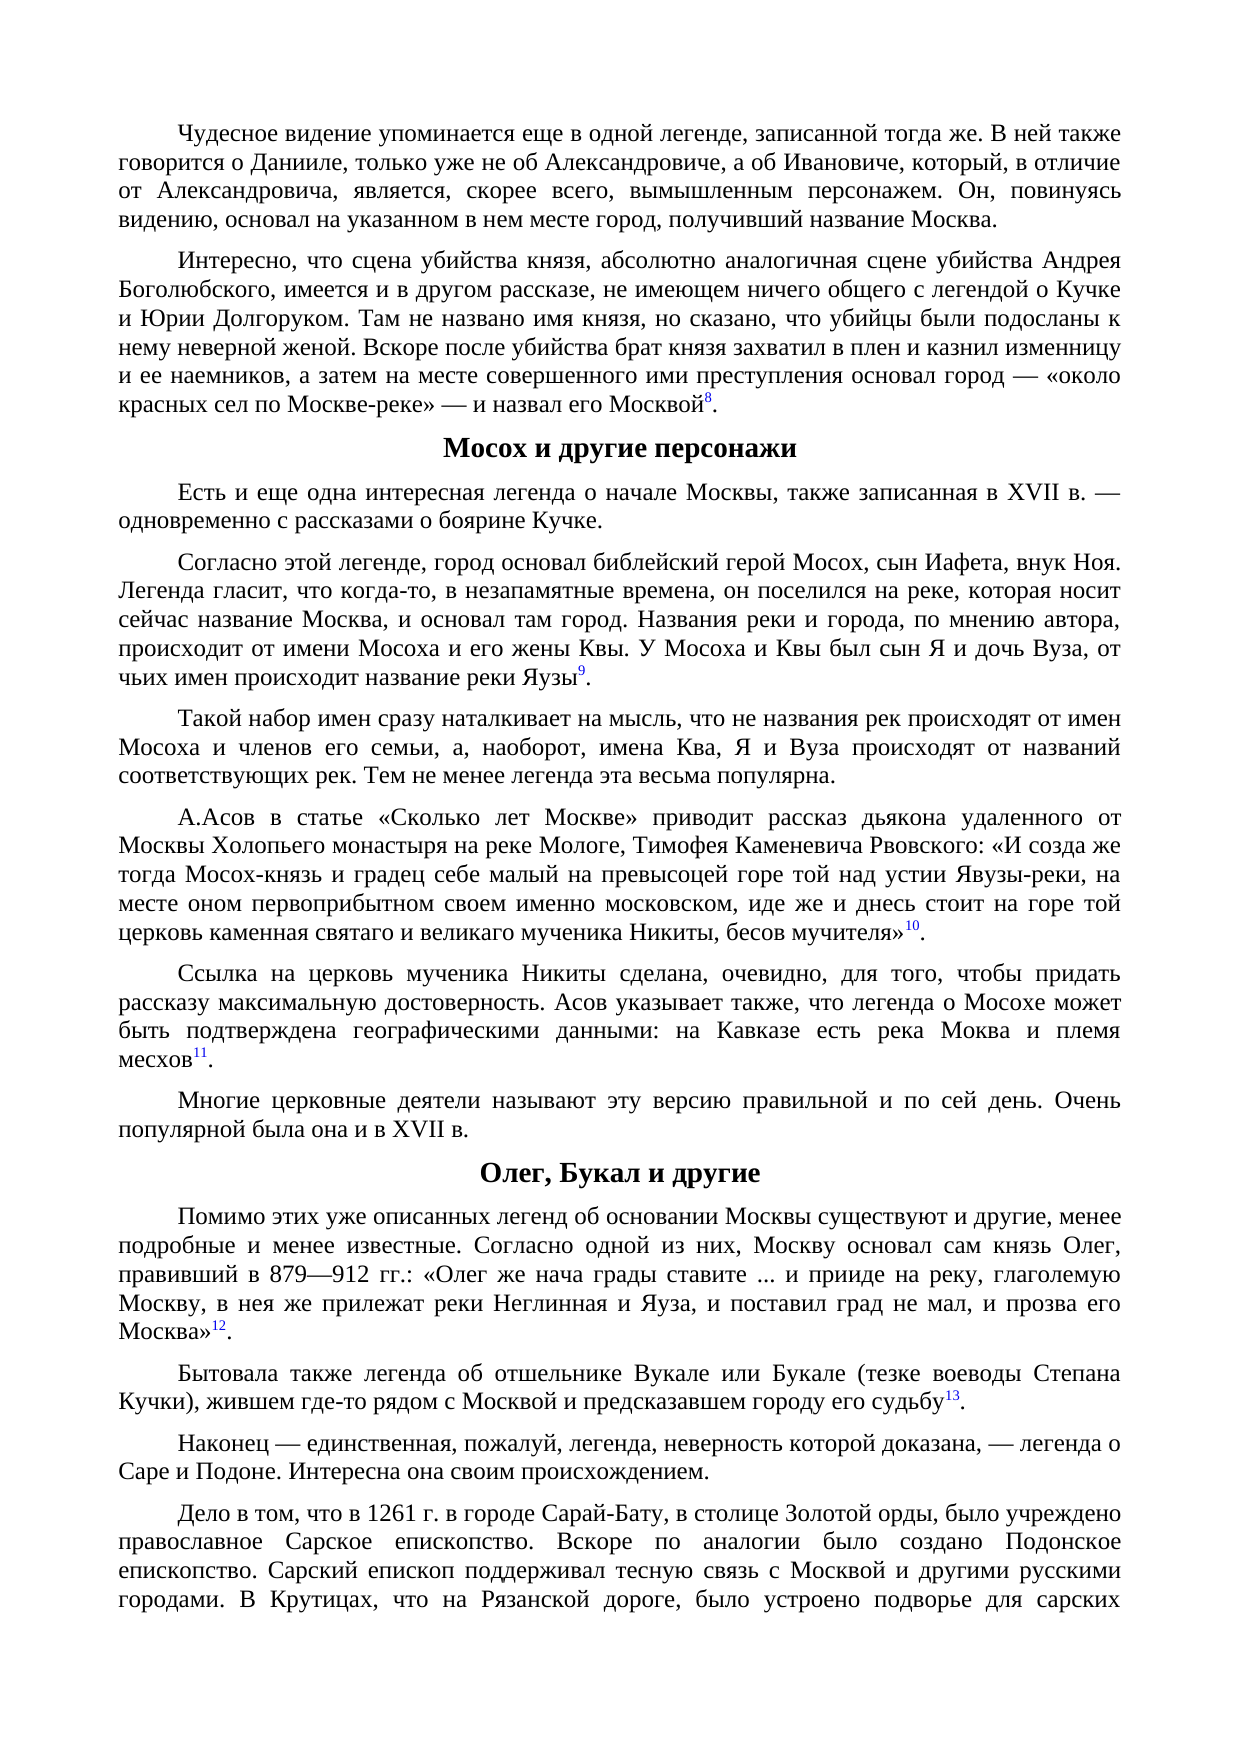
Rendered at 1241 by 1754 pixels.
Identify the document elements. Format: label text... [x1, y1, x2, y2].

text Согласно этой легенде, город основал библейский герой Мосох, сын Иафета, внук Ноя. Легенда гласит, что когда-то, в незапамятные времена, он поселился на реке, которая носит сейчас название Москва, и основал там город. Названия реки и города, по мнению автора, происходит от имени Мосоха и его жены Квы. У Мосоха и Квы был сын Я и дочь Вуза, от чьих имен происходит название реки Яузы9. [118, 547, 1122, 690]
text Есть и еще одна интересная легенда о начале Москвы, также записанная в XVII в. — одновременно с рассказами о боярине Кучке. [118, 477, 1122, 534]
text Чудесное видение упоминается еще в одной легенде, записанной тогда же. В ней также говорится о Данииле, только уже не об Александровиче, а об Ивановиче, который, в отличие от Александровича, является, скорее всего, вымышленным персонажем. Он, повинуясь видению, основал на указанном в нем месте город, получивший название Москва. [118, 118, 1122, 233]
text Интересно, что сцена убийства князя, абсолютно аналогичная сцене убийства Андрея Боголюбского, имеется и в другом рассказе, не имеющем ничего общего с легендой о Кучке и Юрии Долгоруком. Там не названо имя князя, но сказано, что убийцы были подосланы к нему неверной женой. Вскоре после убийства брат князя захватил в плен и казнил изменницу и ее наемников, а затем на месте совершенного ими преступления основал город — «около красных сел по Москве-реке» — и назвал его Москвой8. [118, 246, 1122, 418]
text А.Асов в статье «Сколько лет Москве» приводит рассказ дьякона удаленного от Москвы Холопьего монастыря на реке Мологе, Тимофея Каменевича Рвовского: «И созда же тогда Мосох-князь и градец себе малый на превысоцей горе той над устии Явузы-реки, на месте оном первоприбытном своем именно московском, иде же и днесь стоит на горе той церковь каменная святаго и великаго мученика Никиты, бесов мучителя»10. [118, 802, 1122, 945]
text Олег, Букал и другие [118, 1155, 1122, 1189]
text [118, 1498, 1122, 1613]
text Помимо этих уже описанных легенд об основании Москвы существуют и другие, менее подробные и менее известные. Согласно одной из них, Москву основал сам князь Олег, правивший в 879—912 гг.: «Олег же нача грады ставите ... и прииде на реку, глаголемую Москву, в нея же прилежат реки Неглинная и Яуза, и поставил град не мал, и прозва его Москва»12. [118, 1201, 1122, 1345]
text Такой набор имен сразу наталкивает на мысль, что не названия рек происходят от имен Мосоха и членов его семьи, а, наоборот, имена Ква, Я и Вуза происходят от названий соответствующих рек. Тем не менее легенда эта весьма популярна. [118, 703, 1122, 789]
text Многие церковные деятели называют эту версию правильной и по сей день. Очень популярной была она и в XVII в. [118, 1085, 1122, 1143]
text Наконец — единственная, пожалуй, легенда, неверность которой доказана, — легенда о Саре и Подоне. Интересна она своим происхождением. [118, 1428, 1122, 1485]
text Ссылка на церковь мученика Никиты сделана, очевидно, для того, чтобы придать рассказу максимальную достоверность. Асов указывает также, что легенда о Мосохе может быть подтверждена географическими данными: на Кавказе есть река Моква и племя месхов11. [118, 958, 1122, 1073]
text Бытовала также легенда об отшельнике Вукале или Букале (тезке воеводы Степана Кучки), жившем где-то рядом с Москвой и предсказавшем городу его судьбу13. [118, 1358, 1122, 1415]
text Мосох и другие персонажи [118, 431, 1122, 464]
